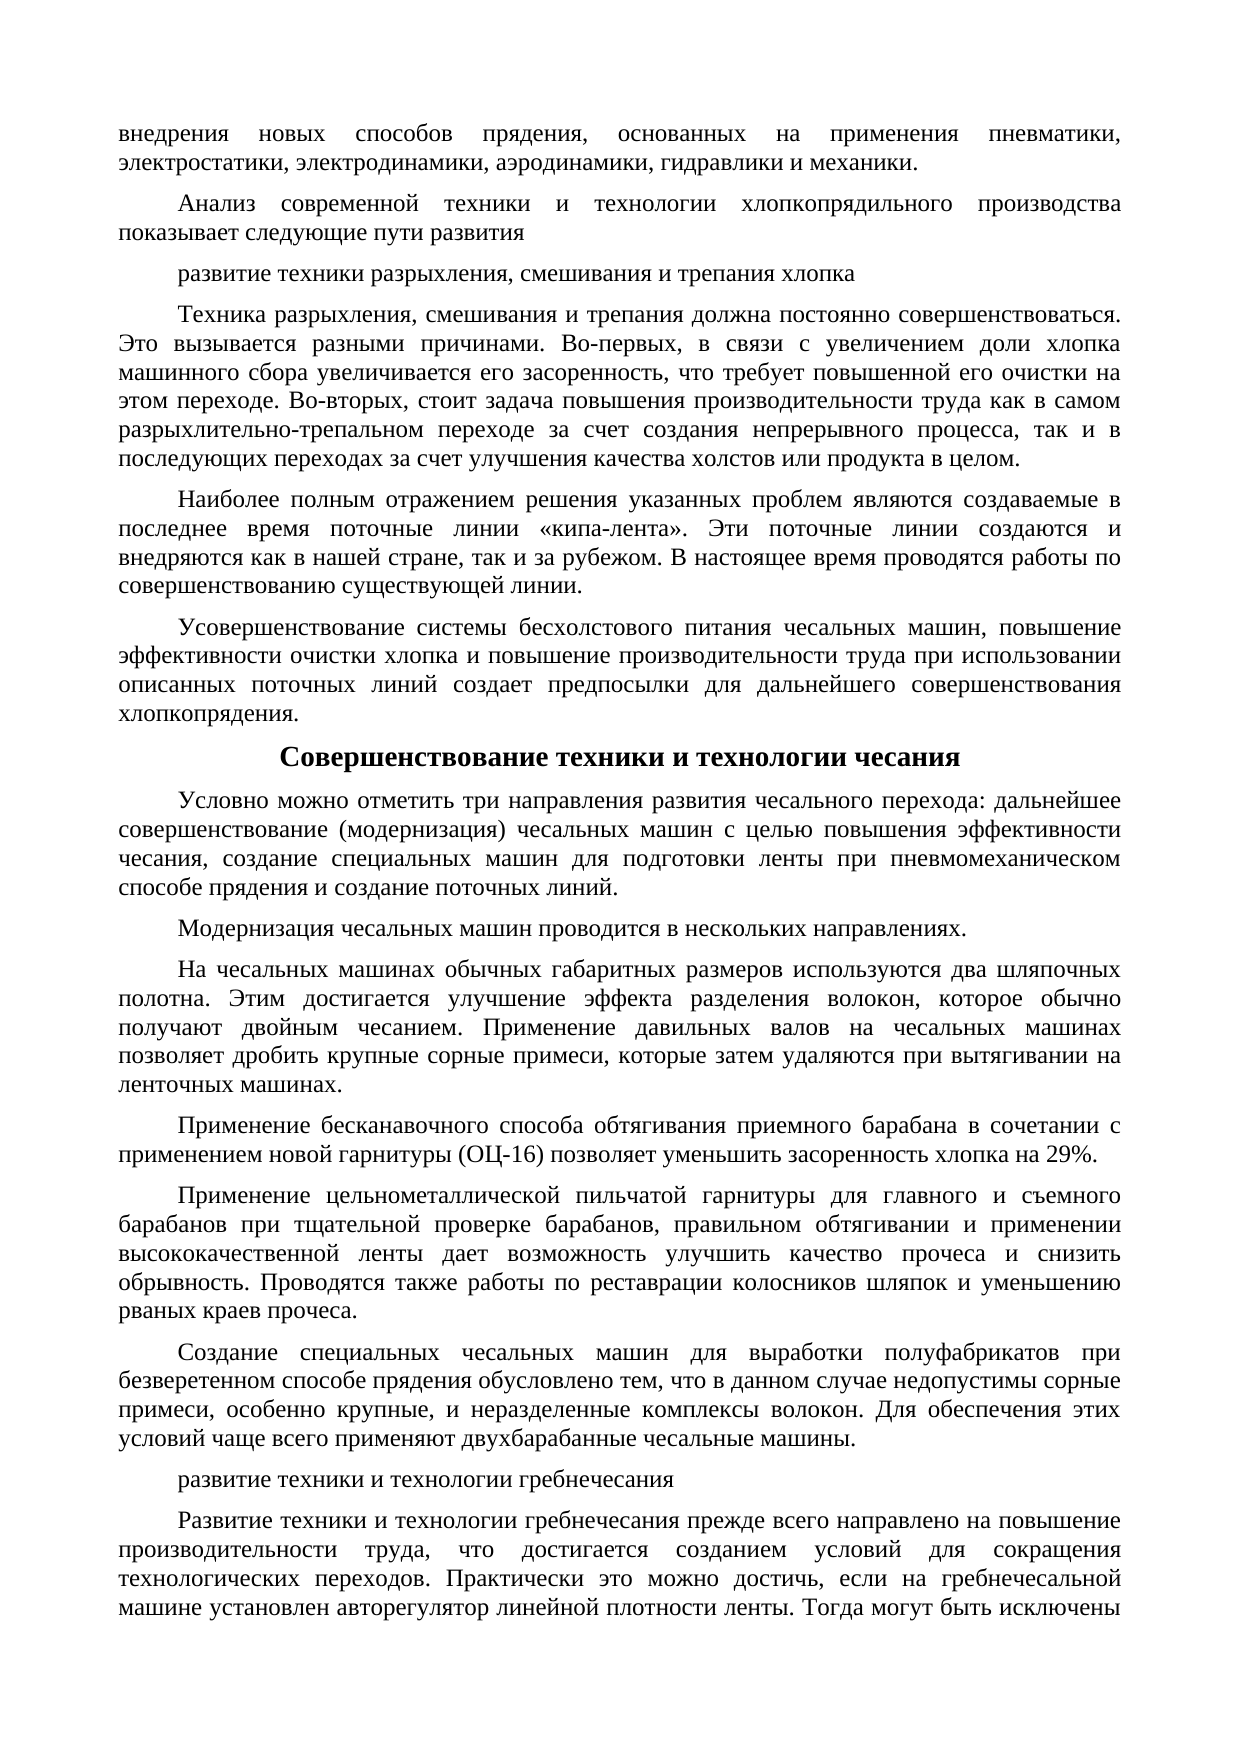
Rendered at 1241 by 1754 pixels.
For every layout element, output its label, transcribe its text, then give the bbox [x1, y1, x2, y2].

text Модернизация чесальных машин проводится в нескольких направлениях. [118, 913, 1122, 942]
text развитие техники и технологии гребнечесания [118, 1464, 1122, 1493]
text Создание специальных чесальных машин для выработки полуфабрикатов при безверетенном способе прядения обусловлено тем, что в данном случае недопустимы сорные примеси, особенно крупные, и неразделенные комплексы волокон. Для обеспечения этих условий чаще всего применяют двухбарабанные чесальные машины. [118, 1337, 1122, 1452]
text Условно можно отметить три направления развития чесального перехода: дальнейшее совершенствование (модернизация) чесальных машин с целью повышения эффективности чесания, создание специальных машин для подготовки ленты при пневмомеханическом способе прядения и создание поточных линий. [118, 785, 1122, 900]
text Применение бесканавочного способа обтягивания приемного барабана в сочетании с применением новой гарнитуры (ОЦ-16) позволяет уменьшить засоренность хлопка на 29%. [118, 1110, 1122, 1168]
text Совершенствование техники и технологии чесания [118, 739, 1122, 773]
text Наиболее полным отражением решения указанных проблем являются создаваемые в последнее время поточные линии «кипа-лента». Эти поточные линии создаются и внедряются как в нашей стране, так и за рубежом. В настоящее время проводятся работы по совершенствованию существующей линии. [118, 484, 1122, 599]
text На чесальных машинах обычных габаритных размеров используются два шляпочных полотна. Этим достигается улучшение эффекта разделения волокон, которое обычно получают двойным чесанием. Применение давильных валов на чесальных машинах позволяет дробить крупные сорные примеси, которые затем удаляются при вытягивании на ленточных машинах. [118, 954, 1122, 1098]
text развитие техники разрыхления, смешивания и трепания хлопка [118, 258, 1122, 287]
text Применение цельнометаллической пильчатой гарнитуры для главного и съемного барабанов при тщательной проверке барабанов, правильном обтягивании и применении высококачественной ленты дает возможность улучшить качество прочеса и снизить обрывность. Проводятся также работы по реставрации колосников шляпок и уменьшению рваных краев прочеса. [118, 1180, 1122, 1324]
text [118, 118, 1122, 176]
text Анализ современной техники и технологии хлопкопрядильного производства показывает следующие пути развития [118, 188, 1122, 246]
text Техника разрыхления, смешивания и трепания должна постоянно совершенствоваться. Это вызывается разными причинами. Во-первых, в связи с увеличением доли хлопка машинного сбора увеличивается его засоренность, что требует повышенной его очистки на этом переходе. Во-вторых, стоит задача повышения производительности труда как в самом разрыхлительно-трепальном переходе за счет создания непрерывного процесса, так и в последующих переходах за счет улучшения качества холстов или продукта в целом. [118, 299, 1122, 472]
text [118, 1505, 1122, 1620]
text Усовершенствование системы бесхолстового питания чесальных машин, повышение эффективности очистки хлопка и повышение производительности труда при использовании описанных поточных линий создает предпосылки для дальнейшего совершенствования хлопкопрядения. [118, 612, 1122, 727]
